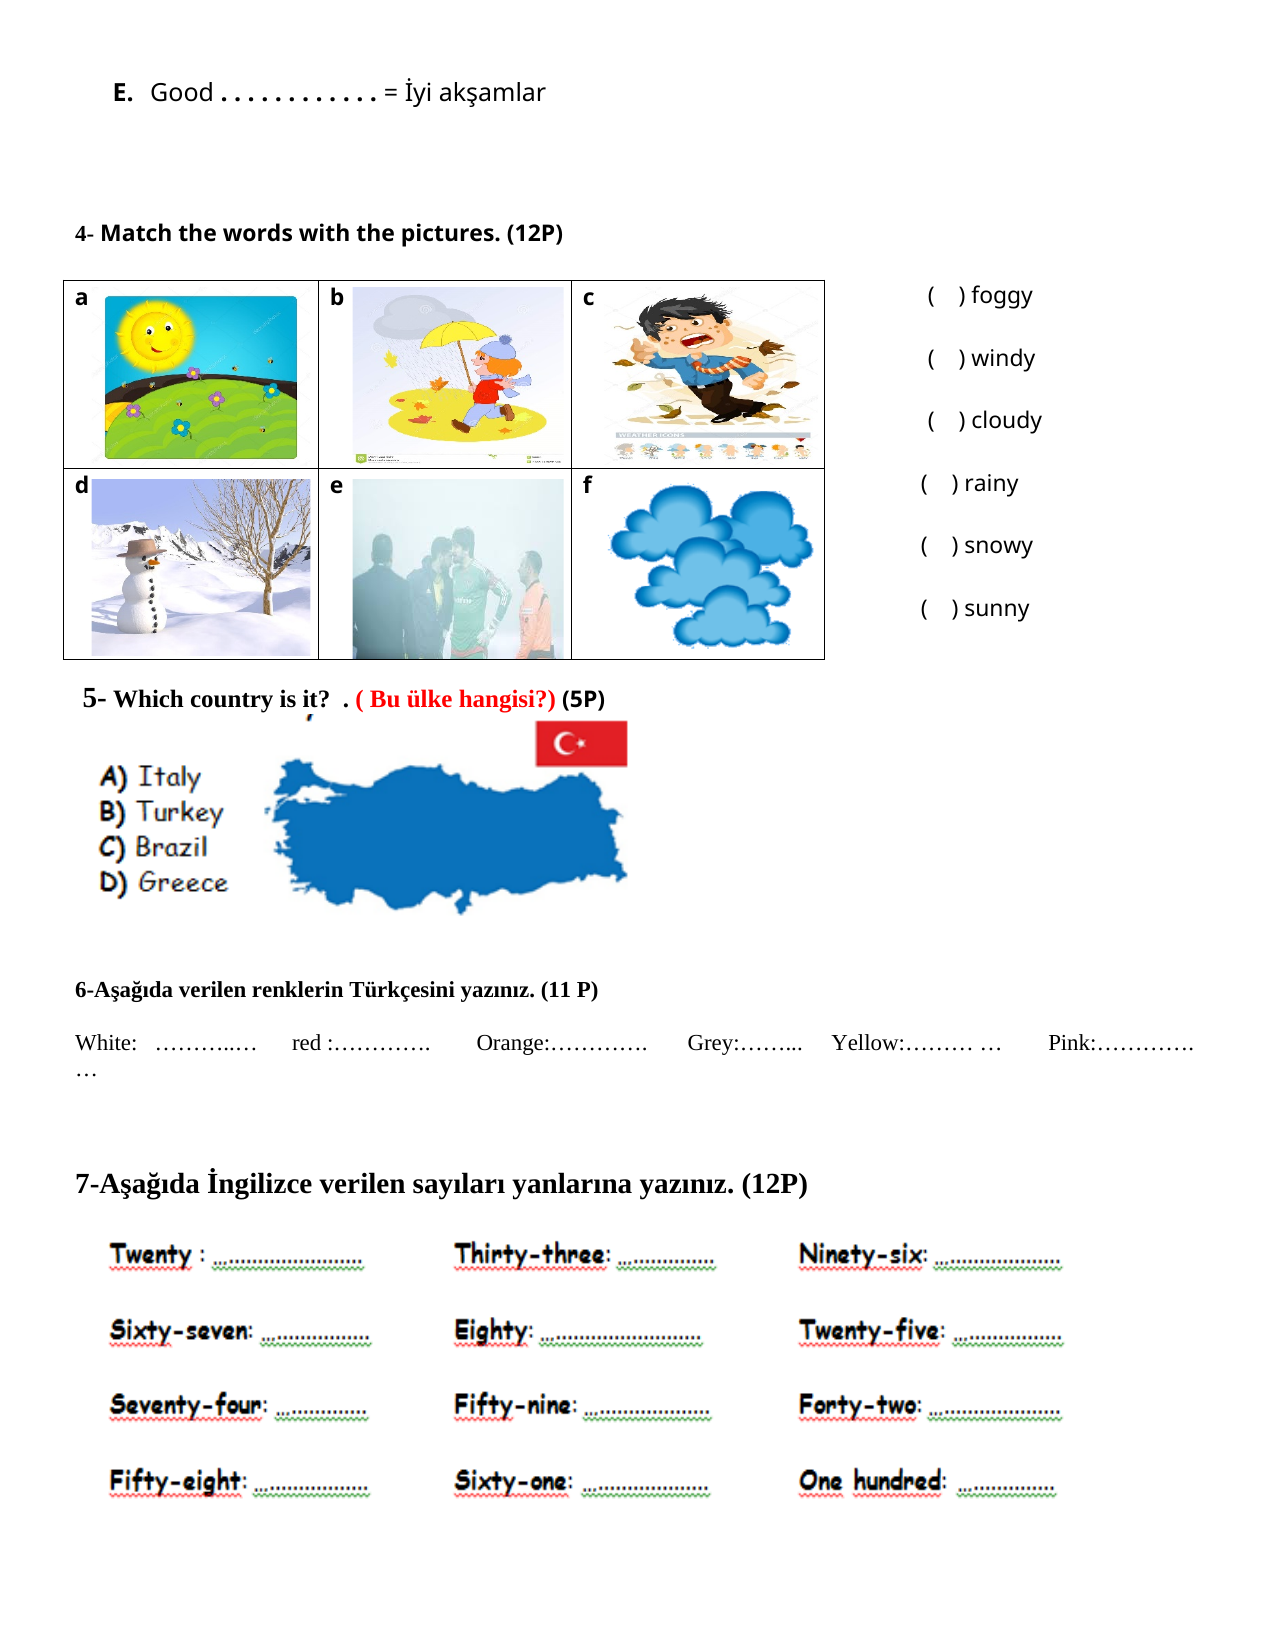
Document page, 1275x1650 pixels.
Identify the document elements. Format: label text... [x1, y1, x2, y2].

text 4- Match the words with the pictures. (12P) [75, 217, 1219, 248]
picture [75, 1228, 1182, 1536]
text ( ) windy [825, 342, 1219, 373]
picture [91, 479, 311, 656]
picture [352, 479, 564, 659]
picture [604, 479, 819, 656]
text ( ) snowy [825, 529, 1219, 561]
picture [604, 287, 819, 465]
table_cell f [572, 469, 824, 659]
text ( ) rainy [825, 467, 1219, 498]
picture [75, 714, 654, 977]
list Good . . . . . . . . . . . . = İyi akşamlar [112, 75, 1200, 109]
text ( ) cloudy [825, 404, 1219, 436]
table_cell e [319, 469, 571, 659]
table_header b [319, 281, 571, 468]
table_cell d [64, 469, 318, 659]
text White: ………..… red :…………. Orange:…………. Grey:……... Yellow:……… … Pink:………….… [75, 1029, 1200, 1082]
picture [352, 287, 564, 465]
text ( ) sunny [825, 592, 1200, 623]
table_header a [64, 281, 318, 468]
text 5- Which country is it? . ( Bu ülke hangisi?) (5P) [75, 681, 1200, 715]
text 7-Aşağıda İngilizce verilen sayıları yanlarına yazınız. (12P) [75, 1166, 1200, 1200]
table_header c [572, 281, 824, 468]
text ( ) foggy [825, 279, 1219, 311]
picture [91, 287, 311, 466]
text 6-Aşağıda verilen renklerin Türkçesini yazınız. (11 P) [75, 976, 1200, 1003]
